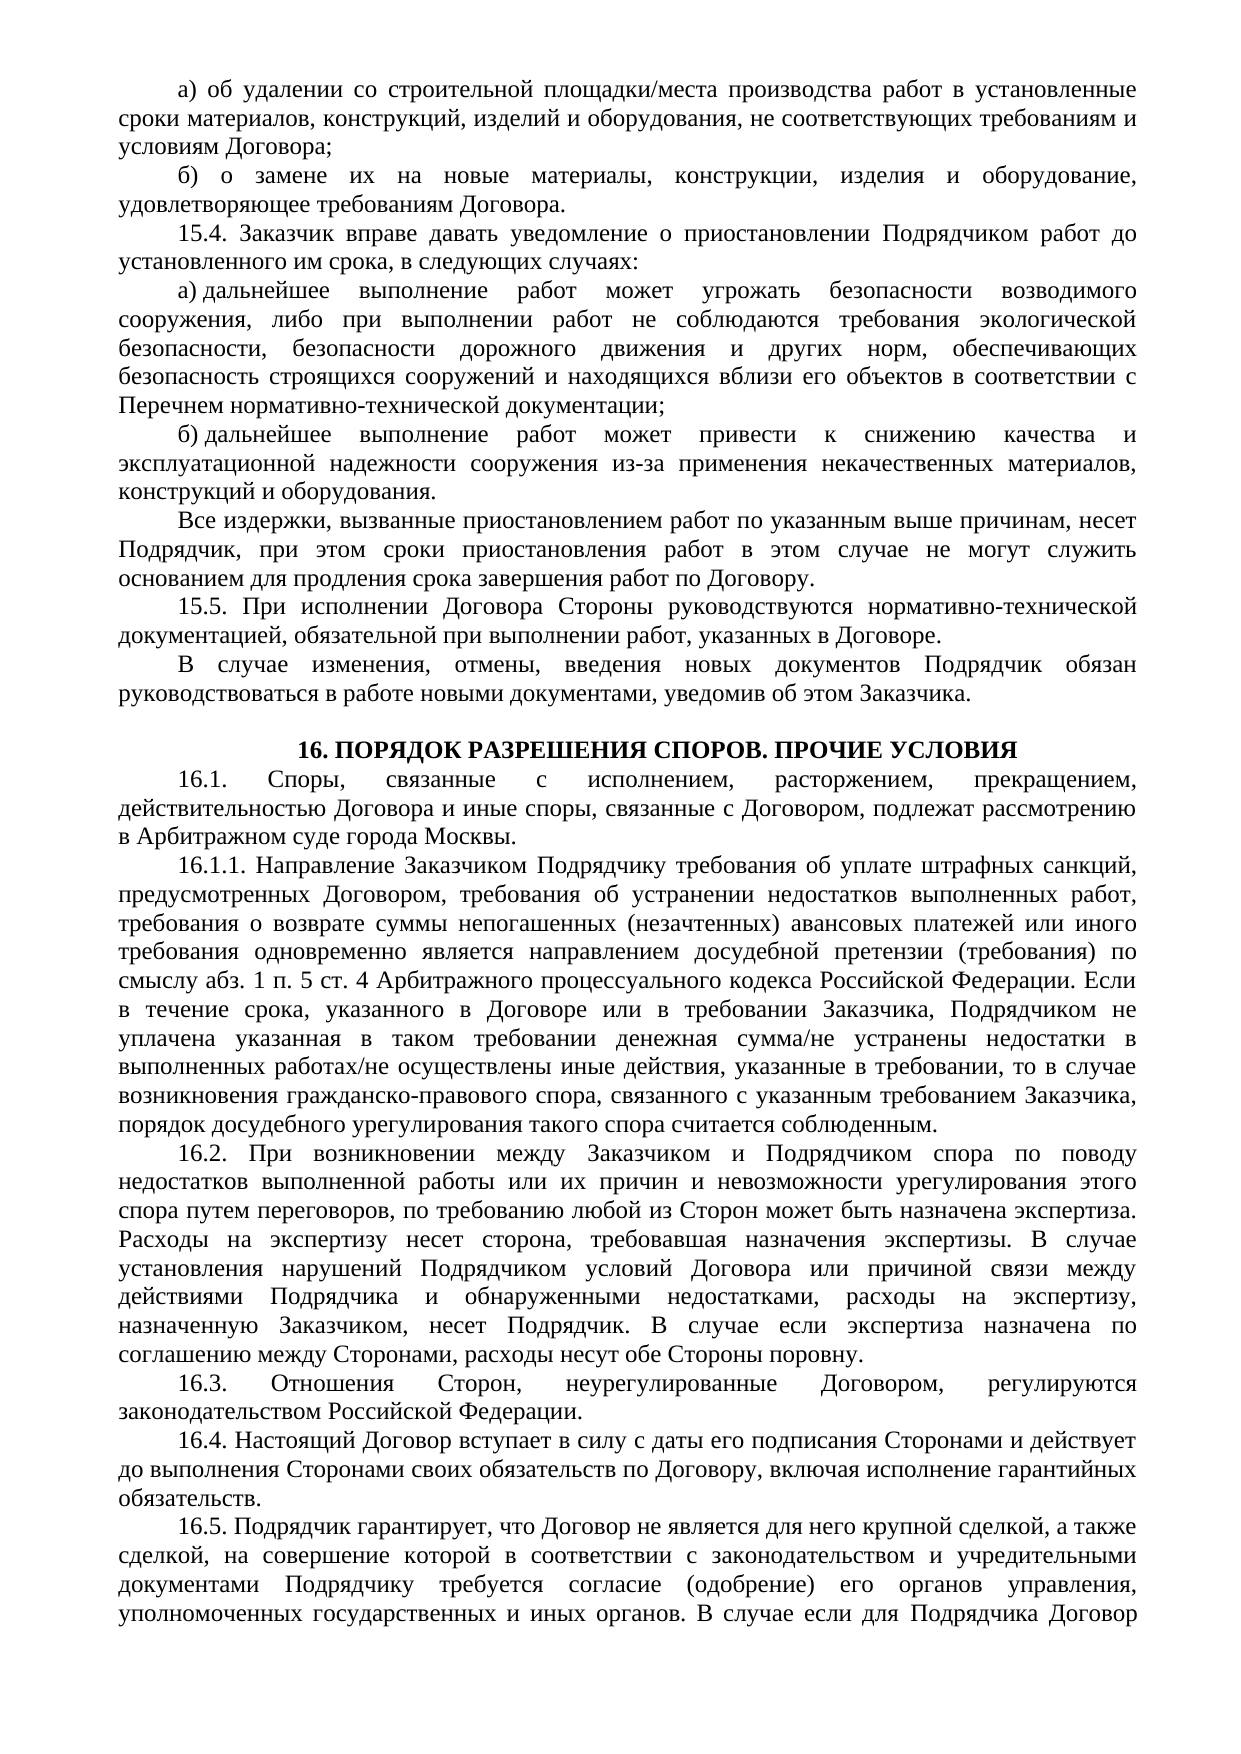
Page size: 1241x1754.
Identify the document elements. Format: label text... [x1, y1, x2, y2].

text 16.3. Отношения Сторон, неурегулированные Договором, регулируются законодательством Российской Федерации. [118, 1368, 1138, 1425]
text 16.1. Споры, связанные с исполнением, расторжением, прекращением, действительностью Договора и иные споры, связанные с Договором, подлежат рассмотрению в Арбитражном суде города Москвы. [118, 764, 1138, 850]
text Все издержки, вызванные приостановлением работ по указанным выше причинам, несет Подрядчик, при этом сроки приостановления работ в этом случае не могут служить основанием для продления срока завершения работ по Договору. [118, 505, 1138, 591]
text 16. ПОРЯДОК РАЗРЕШЕНИЯ СПОРОВ. ПРОЧИЕ УСЛОВИЯ [118, 735, 1138, 764]
text 15.4. Заказчик вправе давать уведомление о приостановлении Подрядчиком работ до установленного им срока, в следующих случаях: [118, 218, 1138, 275]
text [118, 1511, 1138, 1626]
text б) о замене их на новые материалы, конструкции, изделия и оборудование, удовлетворяющее требованиям Договора. [118, 160, 1138, 218]
text б) дальнейшее выполнение работ может привести к снижению качества и эксплуатационной надежности сооружения из-за применения некачественных материалов, конструкций и оборудования. [118, 419, 1138, 505]
text 15.5. При исполнении Договора Стороны руководствуются нормативно-технической документацией, обязательной при выполнении работ, указанных в Договоре. [118, 591, 1138, 649]
text а) дальнейшее выполнение работ может угрожать безопасности возводимого сооружения, либо при выполнении работ не соблюдаются требования экологической безопасности, безопасности дорожного движения и других норм, обеспечивающих безопасность строящихся сооружений и находящихся вблизи его объектов в соответствии с Перечнем нормативно-технической документации; [118, 275, 1138, 419]
text 16.1.1. Направление Заказчиком Подрядчику требования об уплате штрафных санкций, предусмотренных Договором, требования об устранении недостатков выполненных работ, требования о возврате суммы непогашенных (незачтенных) авансовых платежей или иного требования одновременно является направлением досудебной претензии (требования) по смыслу абз. 1 п. 5 ст. 4 Арбитражного процессуального кодекса Российской Федерации. Если в течение срока, указанного в Договоре или в требовании Заказчика, Подрядчиком не уплачена указанная в таком требовании денежная сумма/не устранены недостатки в выполненных работах/не осуществлены иные действия, указанные в требовании, то в случае возникновения гражданско-правового спора, связанного с указанным требованием Заказчика, порядок досудебного урегулирования такого спора считается соблюденным. [118, 850, 1138, 1138]
text В случае изменения, отмены, введения новых документов Подрядчик обязан руководствоваться в работе новыми документами, уведомив об этом Заказчика. [118, 649, 1138, 706]
text 16.2. При возникновении между Заказчиком и Подрядчиком спора по поводу недостатков выполненной работы или их причин и невозможности урегулирования этого спора путем переговоров, по требованию любой из Сторон может быть назначена экспертиза. Расходы на экспертизу несет сторона, требовавшая назначения экспертизы. В случае установления нарушений Подрядчиком условий Договора или причиной связи между действиями Подрядчика и обнаруженными недостатками, расходы на экспертизу, назначенную Заказчиком, несет Подрядчик. В случае если экспертиза назначена по соглашению между Сторонами, расходы несут обе Стороны поровну. [118, 1138, 1138, 1368]
text а) об удалении со строительной площадки/места производства работ в установленные сроки материалов, конструкций, изделий и оборудования, не соответствующих требованиям и условиям Договора; [118, 74, 1138, 160]
text 16.4. Настоящий Договор вступает в силу с даты его подписания Сторонами и действует до выполнения Сторонами своих обязательств по Договору, включая исполнение гарантийных обязательств. [118, 1425, 1138, 1511]
